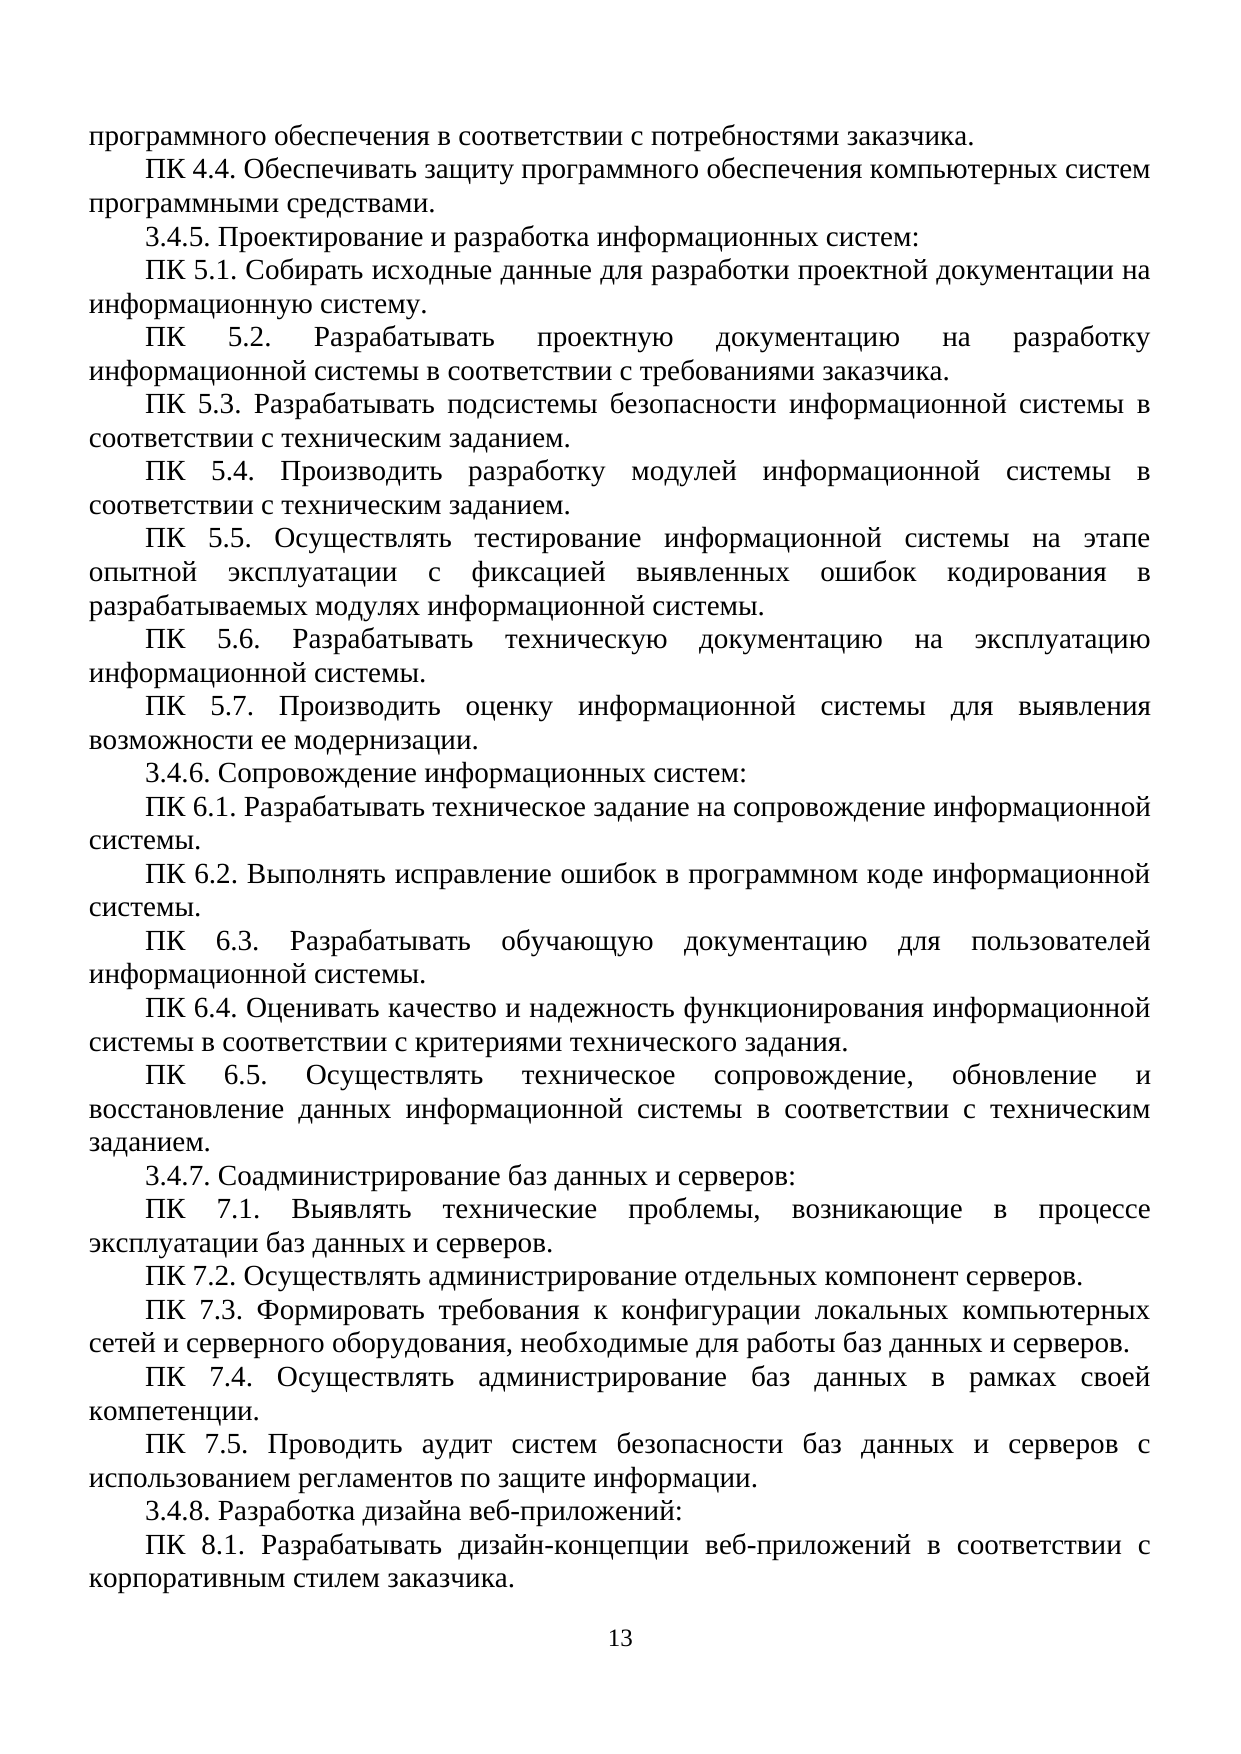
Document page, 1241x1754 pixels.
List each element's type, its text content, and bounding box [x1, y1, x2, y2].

text ПК 7.5. Проводить аудит систем безопасности баз данных и серверов с использованием регламентов по защите информации. [89, 1426, 1152, 1493]
text ПК 7.1. Выявлять технические проблемы, возникающие в процессе эксплуатации баз данных и серверов. [89, 1191, 1152, 1258]
text ПК 6.4. Оценивать качество и надежность функционирования информационной системы в соответствии с критериями технического задания. [89, 990, 1152, 1057]
text ПК 5.5. Осуществлять тестирование информационной системы на этапе опытной эксплуатации с фиксацией выявленных ошибок кодирования в разрабатываемых модулях информационной системы. [89, 521, 1152, 621]
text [89, 118, 1152, 152]
text ПК 7.4. Осуществлять администрирование баз данных в рамках своей компетенции. [89, 1359, 1152, 1426]
text 3.4.6. Сопровождение информационных систем: [89, 755, 1152, 789]
text ПК 5.4. Производить разработку модулей информационной системы в соответствии с техническим заданием. [89, 453, 1152, 521]
text 3.4.5. Проектирование и разработка информационных систем: [89, 219, 1152, 252]
text ПК 5.2. Разрабатывать проектную документацию на разработку информационной системы в соответствии с требованиями заказчика. [89, 319, 1152, 386]
text ПК 5.7. Производить оценку информационной системы для выявления возможности ее модернизации. [89, 688, 1152, 755]
text 3.4.7. Соадминистрирование баз данных и серверов: [89, 1158, 1152, 1191]
text ПК 6.2. Выполнять исправление ошибок в программном коде информационной системы. [89, 856, 1152, 923]
text 3.4.8. Разработка дизайна веб-приложений: [89, 1493, 1152, 1527]
text ПК 6.3. Разрабатывать обучающую документацию для пользователей информационной системы. [89, 923, 1152, 990]
text ПК 4.4. Обеспечивать защиту программного обеспечения компьютерных систем программными средствами. [89, 152, 1152, 219]
text ПК 5.6. Разрабатывать техническую документацию на эксплуатацию информационной системы. [89, 621, 1152, 688]
text ПК 6.5. Осуществлять техническое сопровождение, обновление и восстановление данных информационной системы в соответствии с техническим заданием. [89, 1057, 1152, 1158]
text ПК 7.3. Формировать требования к конфигурации локальных компьютерных сетей и серверного оборудования, необходимые для работы баз данных и серверов. [89, 1292, 1152, 1359]
text ПК 7.2. Осуществлять администрирование отдельных компонент серверов. [89, 1258, 1152, 1292]
text ПК 5.1. Собирать исходные данные для разработки проектной документации на информационную систему. [89, 252, 1152, 319]
text ПК 5.3. Разрабатывать подсистемы безопасности информационной системы в соответствии с техническим заданием. [89, 386, 1152, 453]
text ПК 8.1. Разрабатывать дизайн-концепции веб-приложений в соответствии с корпоративным стилем заказчика. [89, 1527, 1152, 1594]
text ПК 6.1. Разрабатывать техническое задание на сопровождение информационной системы. [89, 789, 1152, 856]
